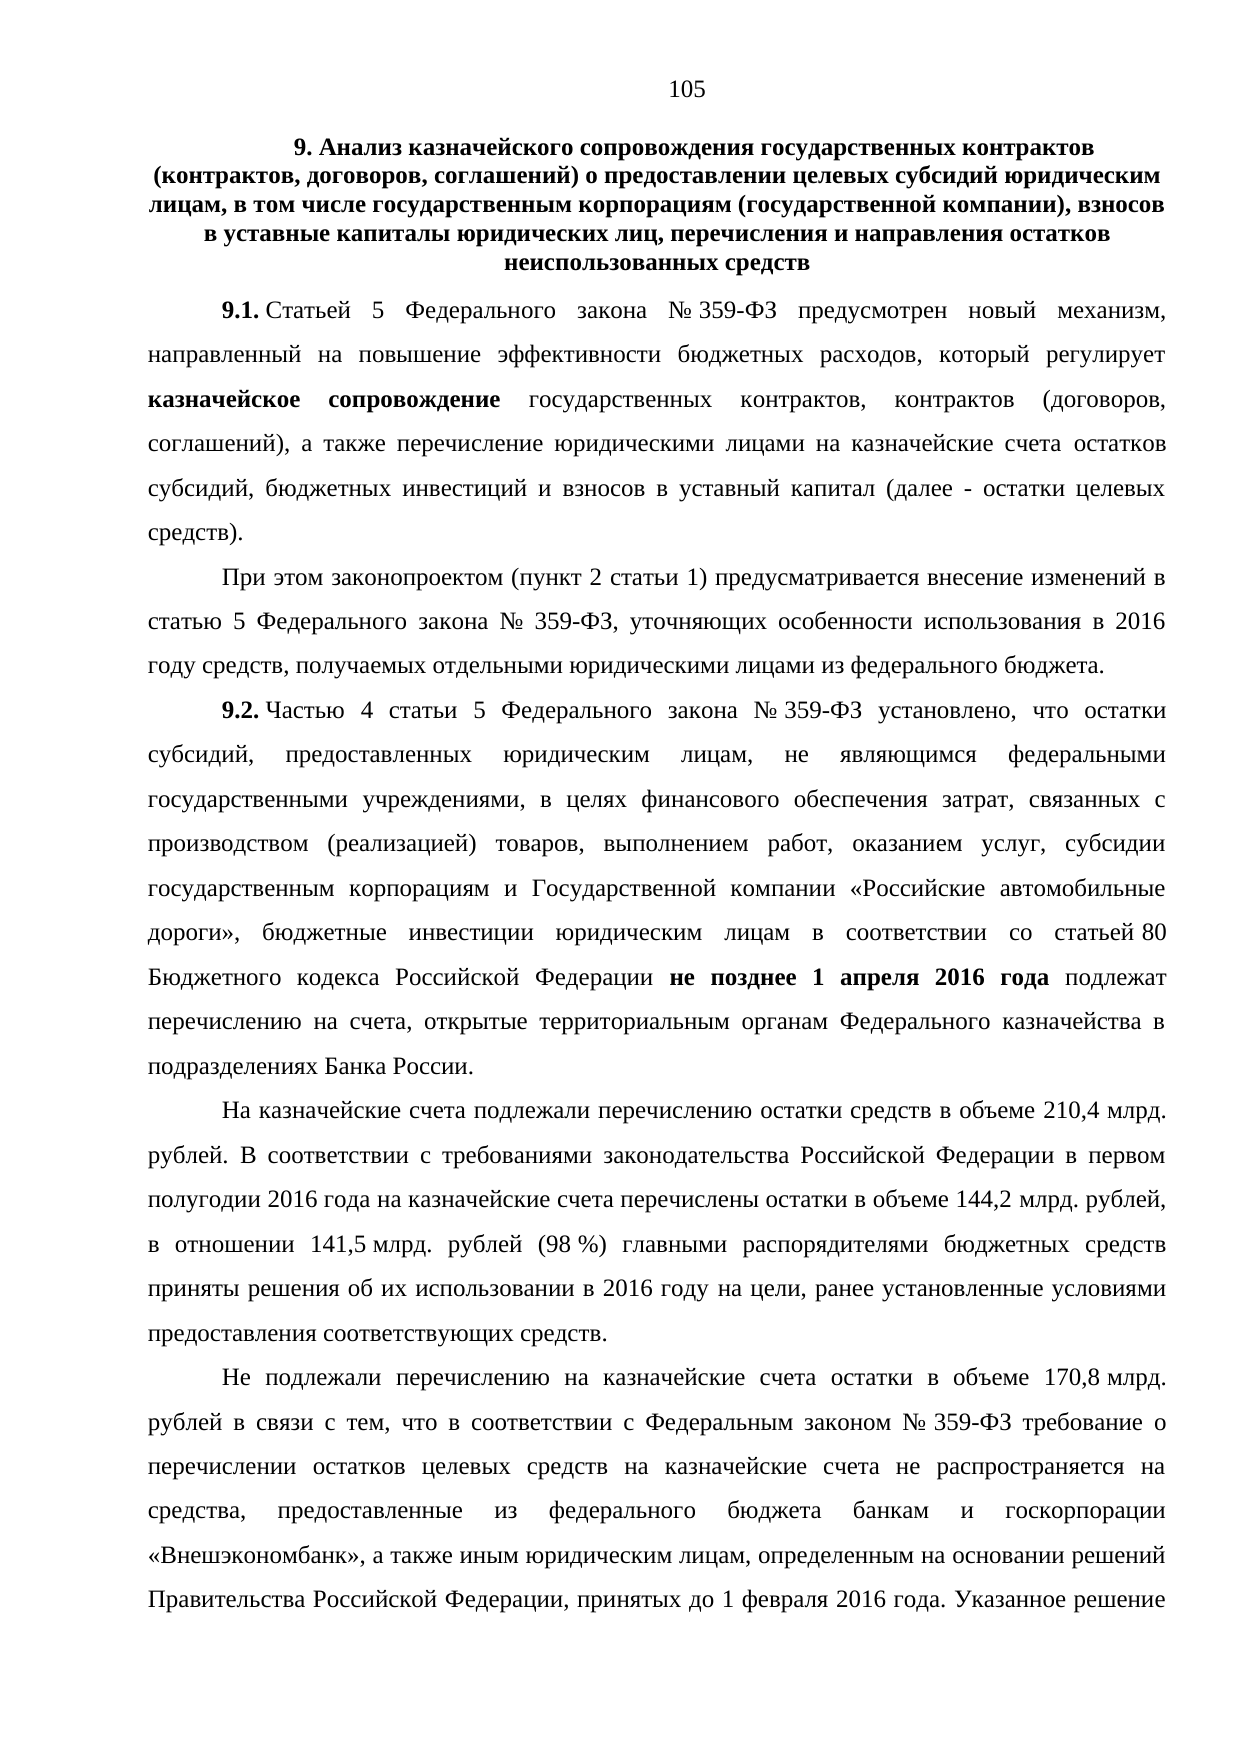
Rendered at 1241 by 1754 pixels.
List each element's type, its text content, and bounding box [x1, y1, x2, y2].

text При этом законопроектом (пункт 2 статьи 1) предусматривается внесение изменений в статью 5 Федерального закона № 359-ФЗ, уточняющих особенности использования в 2016 году средств, получаемых отдельными юридическими лицами из федерального бюджета. [148, 562, 1167, 679]
text На казначейские счета подлежали перечислению остатки средств в объеме 210,4 млрд. рублей. В соответствии с требованиями законодательства Российской Федерации в первом полугодии 2016 года на казначейские счета перечислены остатки в объеме 144,2 млрд. рублей, в отношении 141,5 млрд. рублей (98 %) главными распорядителями бюджетных средств приняты решения об их использовании в 2016 году на цели, ранее установленные условиями предоставления соответствующих средств. [148, 1095, 1167, 1346]
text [148, 1362, 1167, 1613]
text 9.1. Статьей 5 Федерального закона № 359-ФЗ предусмотрен новый механизм, направленный на повышение эффективности бюджетных расходов, который регулирует казначейское сопровождение государственных контрактов, контрактов (договоров, соглашений), а также перечисление юридическими лицами на казначейские счета остатков субсидий, бюджетных инвестиций и взносов в уставный капитал (далее - остатки целевых средств). [148, 295, 1167, 546]
text 9. Анализ казначейского сопровождения государственных контрактов (контрактов, договоров, соглашений) о предоставлении целевых субсидий юридическим лицам, в том числе государственным корпорациям (государственной компании), взносов в уставные капиталы юридических лиц, перечисления и направления остатков неиспользованных средств [148, 132, 1167, 276]
text 9.2. Частью 4 статьи 5 Федерального закона № 359-ФЗ установлено, что остатки субсидий, предоставленных юридическим лицам, не являющимся федеральными государственными учреждениями, в целях финансового обеспечения затрат, связанных с производством (реализацией) товаров, выполнением работ, оказанием услуг, субсидии государственным корпорациям и Государственной компании «Российские автомобильные дороги», бюджетные инвестиции юридическим лицам в соответствии со статьей 80 Бюджетного кодекса Российской Федерации не позднее 1 апреля 2016 года подлежат перечислению на счета, открытые территориальным органам Федерального казначейства в подразделениях Банка России. [148, 695, 1167, 1079]
